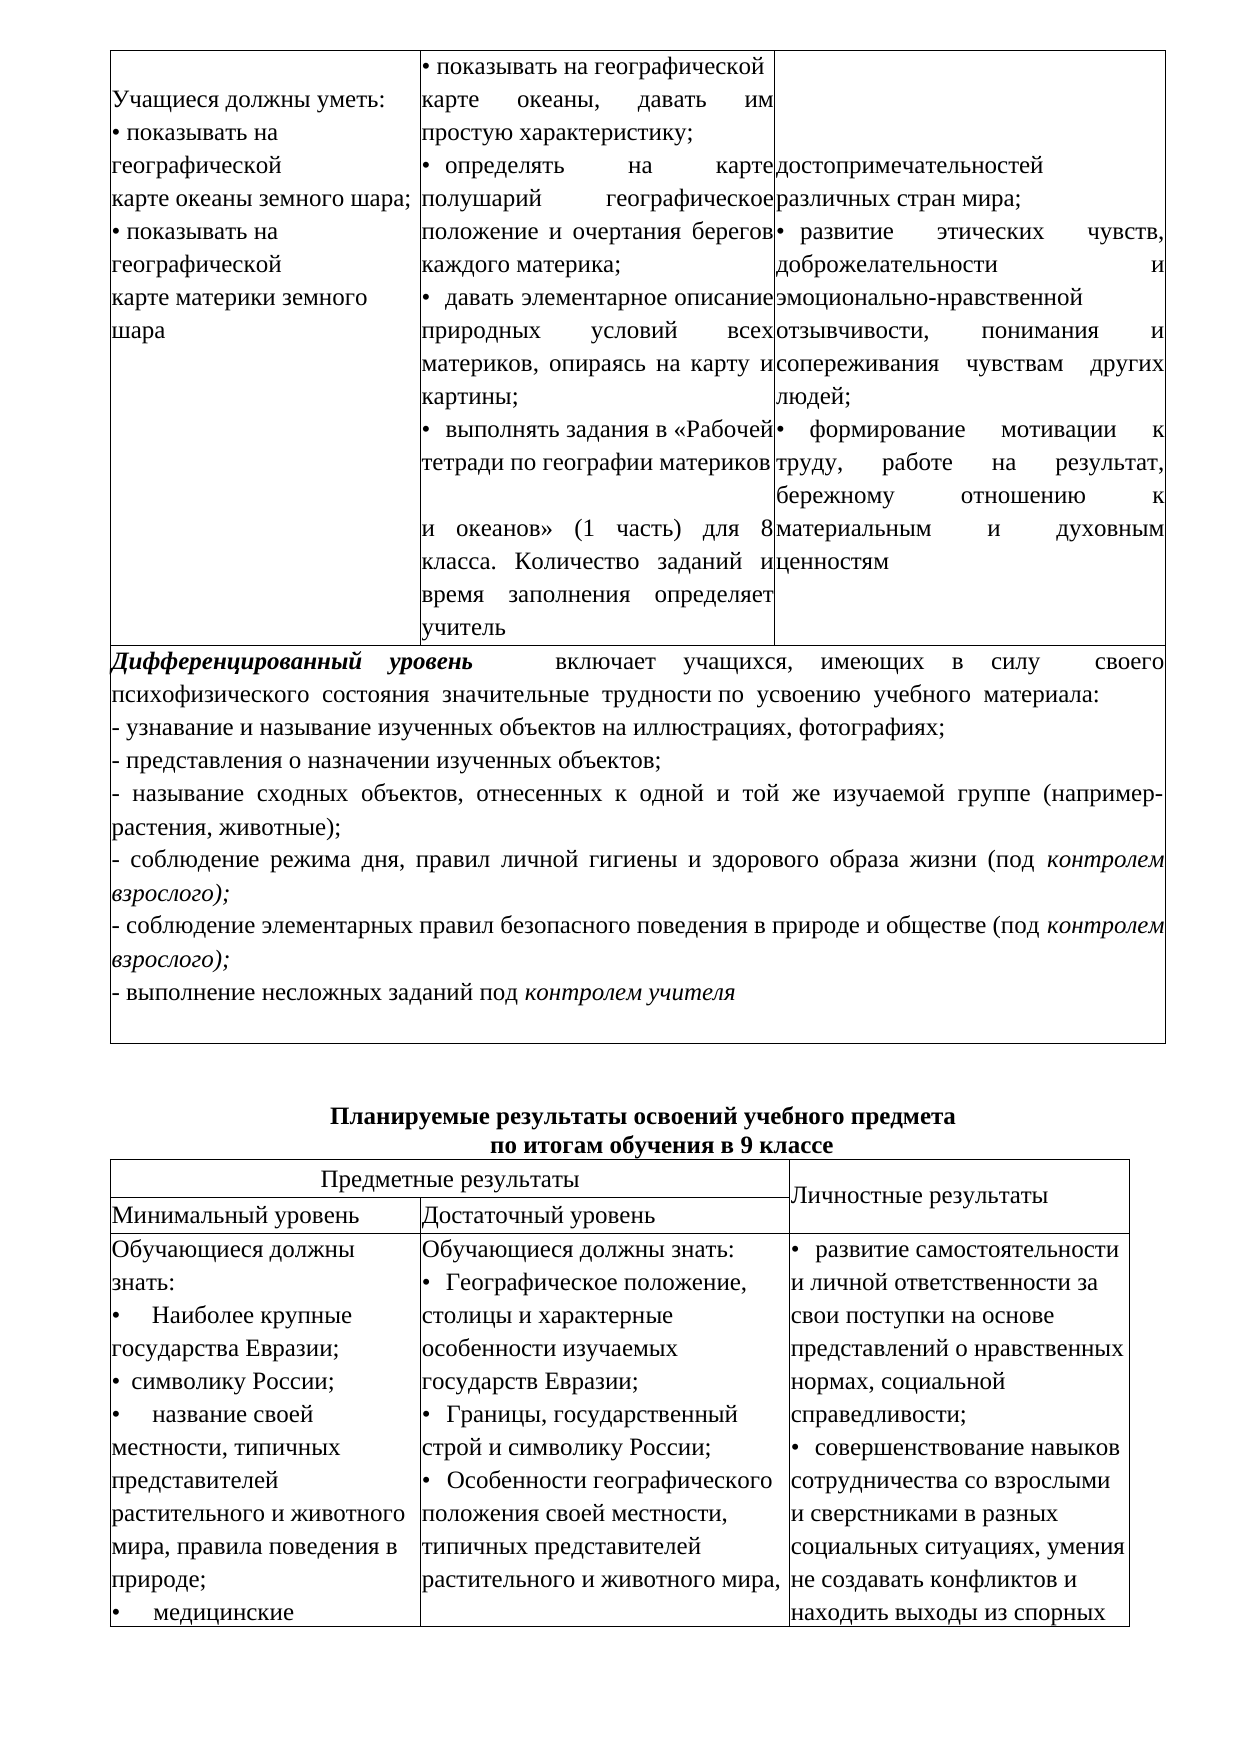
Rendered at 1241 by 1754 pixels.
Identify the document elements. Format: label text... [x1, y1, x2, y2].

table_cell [421, 1234, 789, 1626]
table_header Личностные результаты [790, 1160, 1129, 1233]
text Планируемые результаты освоений учебного предмета [110, 1101, 1176, 1130]
table_cell Достаточный уровень [421, 1198, 789, 1233]
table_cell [775, 51, 1165, 645]
table_cell Дифференцированный уровень включает учащихся, имеющих в силу своего психофизического состояния значительные трудности по усвоению учебного материала: - узнавание и называние изученных объектов на иллюстрациях, фотографиях; - представления о назначении изученных объектов; - называние сходных объектов, отнесенных к одной и той же изучаемой группе (например-растения, животные); - соблюдение режима дня, правил личной гигиены и здорового образа жизни (под контролем взрослого); - соблюдение элементарных правил безопасного поведения в природе и обществе (под контролем взрослого); - выполнение несложных заданий под контролем учителя [111, 646, 1165, 1043]
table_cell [111, 1234, 420, 1626]
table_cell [790, 1234, 1129, 1626]
text по итогам обучения в 9 классе [110, 1130, 1176, 1159]
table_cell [421, 51, 774, 645]
table_header Предметные результаты [111, 1160, 789, 1197]
table_cell Минимальный уровень [111, 1198, 420, 1233]
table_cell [111, 51, 420, 645]
